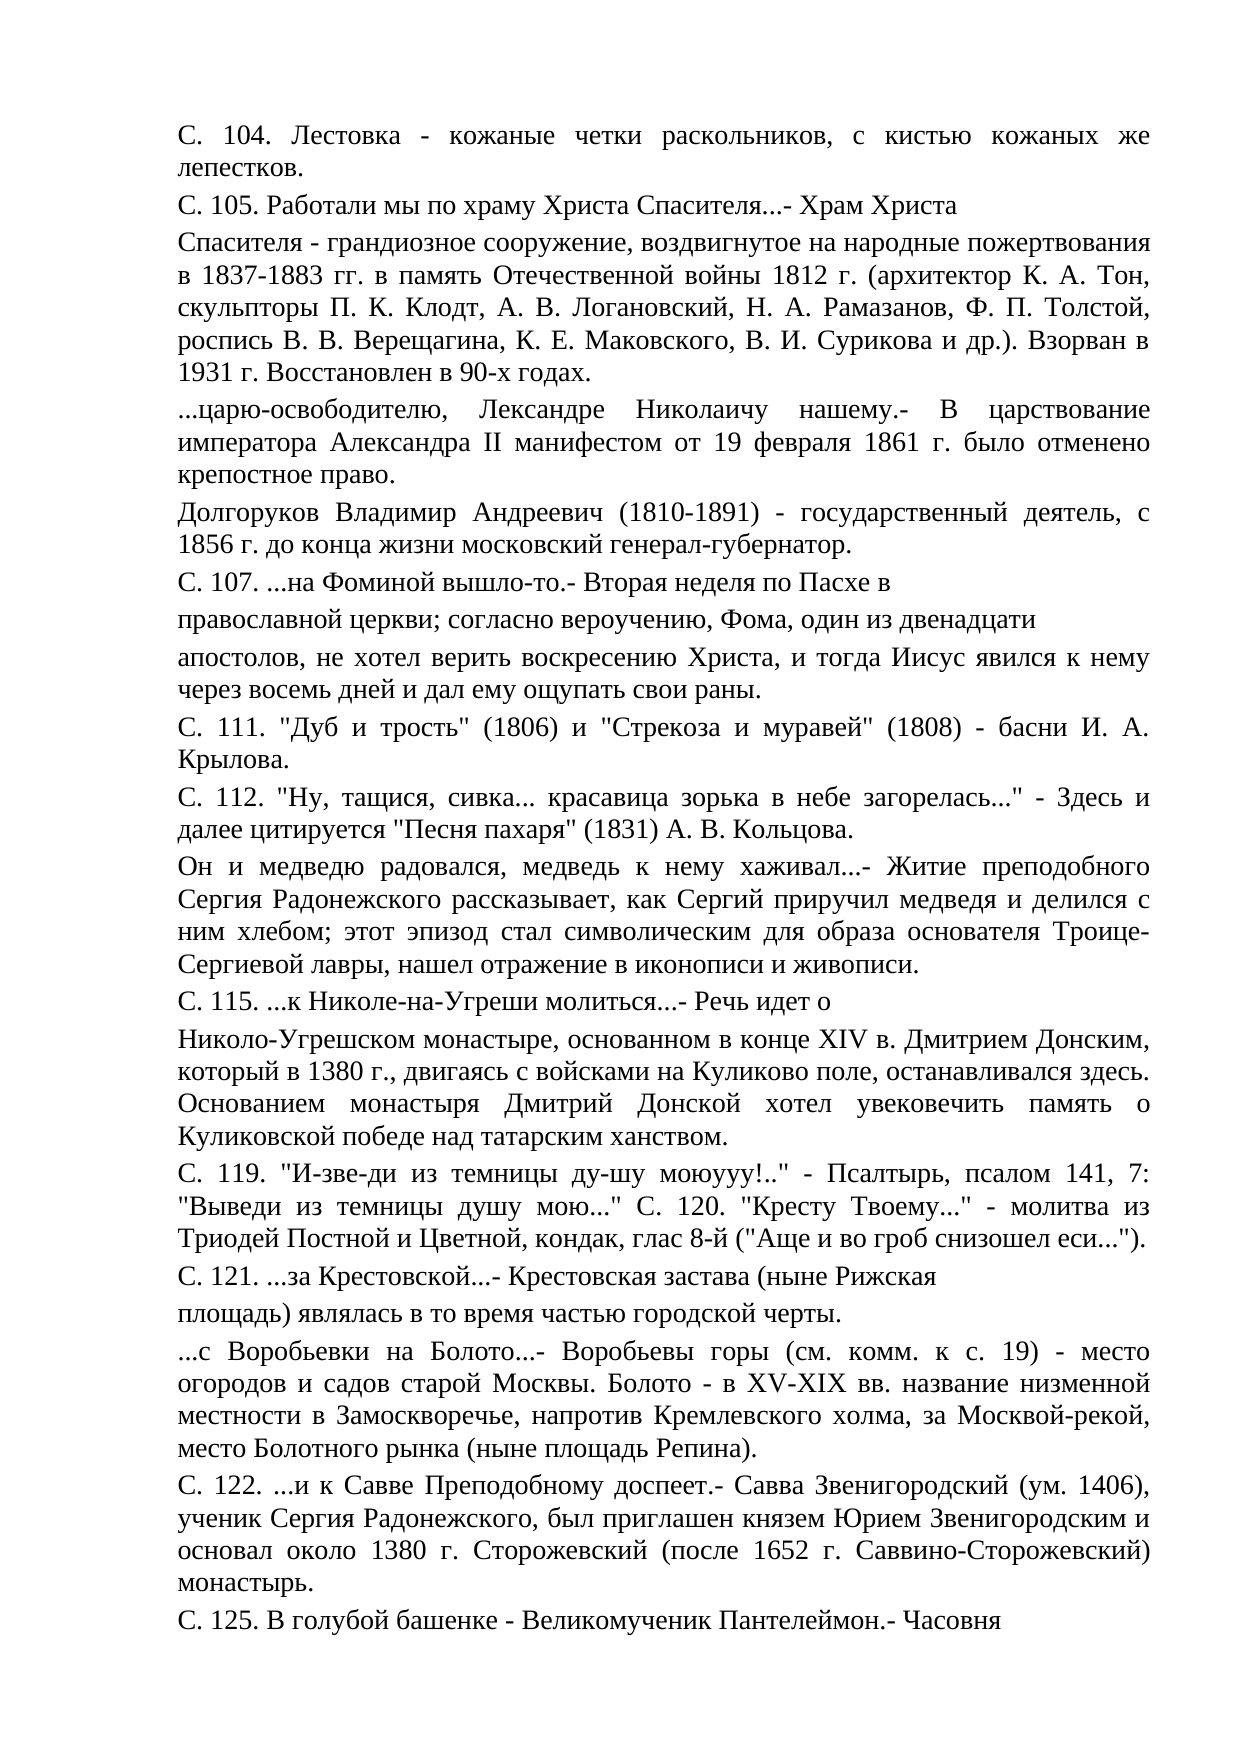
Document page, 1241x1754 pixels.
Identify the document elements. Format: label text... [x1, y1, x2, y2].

text апостолов, не хотел верить воскресению Христа, и тогда Иисус явился к нему через восемь дней и дал ему ощупать свои раны. [177, 640, 1152, 704]
text С. 122. ...и к Савве Преподобному доспеет.- Савва Звенигородский (ум. 1406), ученик Сергия Радонежского, был приглашен князем Юрием Звенигородским и основал около 1380 г. Сторожевский (после 1652 г. Саввино-Сторожевский) монастырь. [177, 1468, 1152, 1598]
text Он и медведю радовался, медведь к нему хаживал...- Житие преподобного Сергия Радонежского рассказывает, как Сергий приручил медведя и делился с ним хлебом; этот эпизод стал символическим для образа основателя Троице-Сергиевой лавры, нашел отражение в иконописи и живописи. [177, 849, 1152, 979]
text С. 112. "Ну, тащися, сивка... красавица зорька в небе загорелась..." - Здесь и далее цитируется "Песня пахаря" (1831) А. В. Кольцова. [177, 779, 1152, 844]
text ...царю-освободителю, Лександре Николаичу нашему.- В царствование императора Александра II манифестом от 19 февраля 1861 г. было отменено крепостное право. [177, 393, 1152, 490]
text Долгоруков Владимир Андреевич (1810-1891) - государственный деятель, с 1856 г. до конца жизни московский генерал-губернатор. [177, 495, 1152, 560]
text С. 105. Работали мы по храму Христа Спасителя...- Храм Христа [177, 188, 1152, 220]
text С. 104. Лестовка - кожаные четки раскольников, с кистью кожаных же лепестков. [177, 118, 1152, 183]
text православной церкви; согласно вероучению, Фома, один из двенадцати [177, 602, 1152, 635]
text С. 121. ...за Крестовской...- Крестовская застава (ныне Рижская [177, 1259, 1152, 1291]
text Николо-Угрешском монастыре, основанном в конце XIV в. Дмитрием Донским, который в 1380 г., двигаясь с войсками на Куликово поле, останавливался здесь. Основанием монастыря Дмитрий Донской хотел увековечить память о Куликовской победе над татарским ханством. [177, 1022, 1152, 1151]
text С. 119. "И-зве-ди из темницы ду-шу моюууу!.." - Псалтырь, псалом 141, 7: "Выведи из темницы душу мою..." С. 120. "Кресту Твоему..." - молитва из Триодей Постной и Цветной, кондак, глас 8-й ("Аще и во гроб снизошел еси..."). [177, 1156, 1152, 1253]
text площадь) являлась в то время частью городской черты. [177, 1296, 1152, 1328]
text С. 111. "Дуб и трость" (1806) и "Стрекоза и муравей" (1808) - басни И. А. Крылова. [177, 710, 1152, 774]
text С. 125. В голубой башенке - Великомученик Пантелеймон.- Часовня [177, 1603, 1152, 1635]
text С. 115. ...к Николе-на-Угреши молиться...- Речь идет о [177, 984, 1152, 1017]
text Спасителя - грандиозное сооружение, воздвигнутое на народные пожертвования в 1837-1883 гг. в память Отечественной войны 1812 г. (архитектор К. А. Тон, скульпторы П. К. Клодт, А. В. Логановский, Н. А. Рамазанов, Ф. П. Толстой, роспись В. В. Верещагина, К. Е. Маковского, В. И. Сурикова и др.). Взорван в 1931 г. Восстановлен в 90-х годах. [177, 226, 1152, 387]
text С. 107. ...на Фоминой вышло-то.- Вторая неделя по Пасхе в [177, 565, 1152, 597]
text ...с Воробьевки на Болото...- Воробьевы горы (см. комм. к с. 19) - место огородов и садов старой Москвы. Болото - в XV-XIX вв. название низменной местности в Замоскворечье, напротив Кремлевского холма, за Москвой-рекой, место Болотного рынка (ныне площадь Репина). [177, 1334, 1152, 1463]
